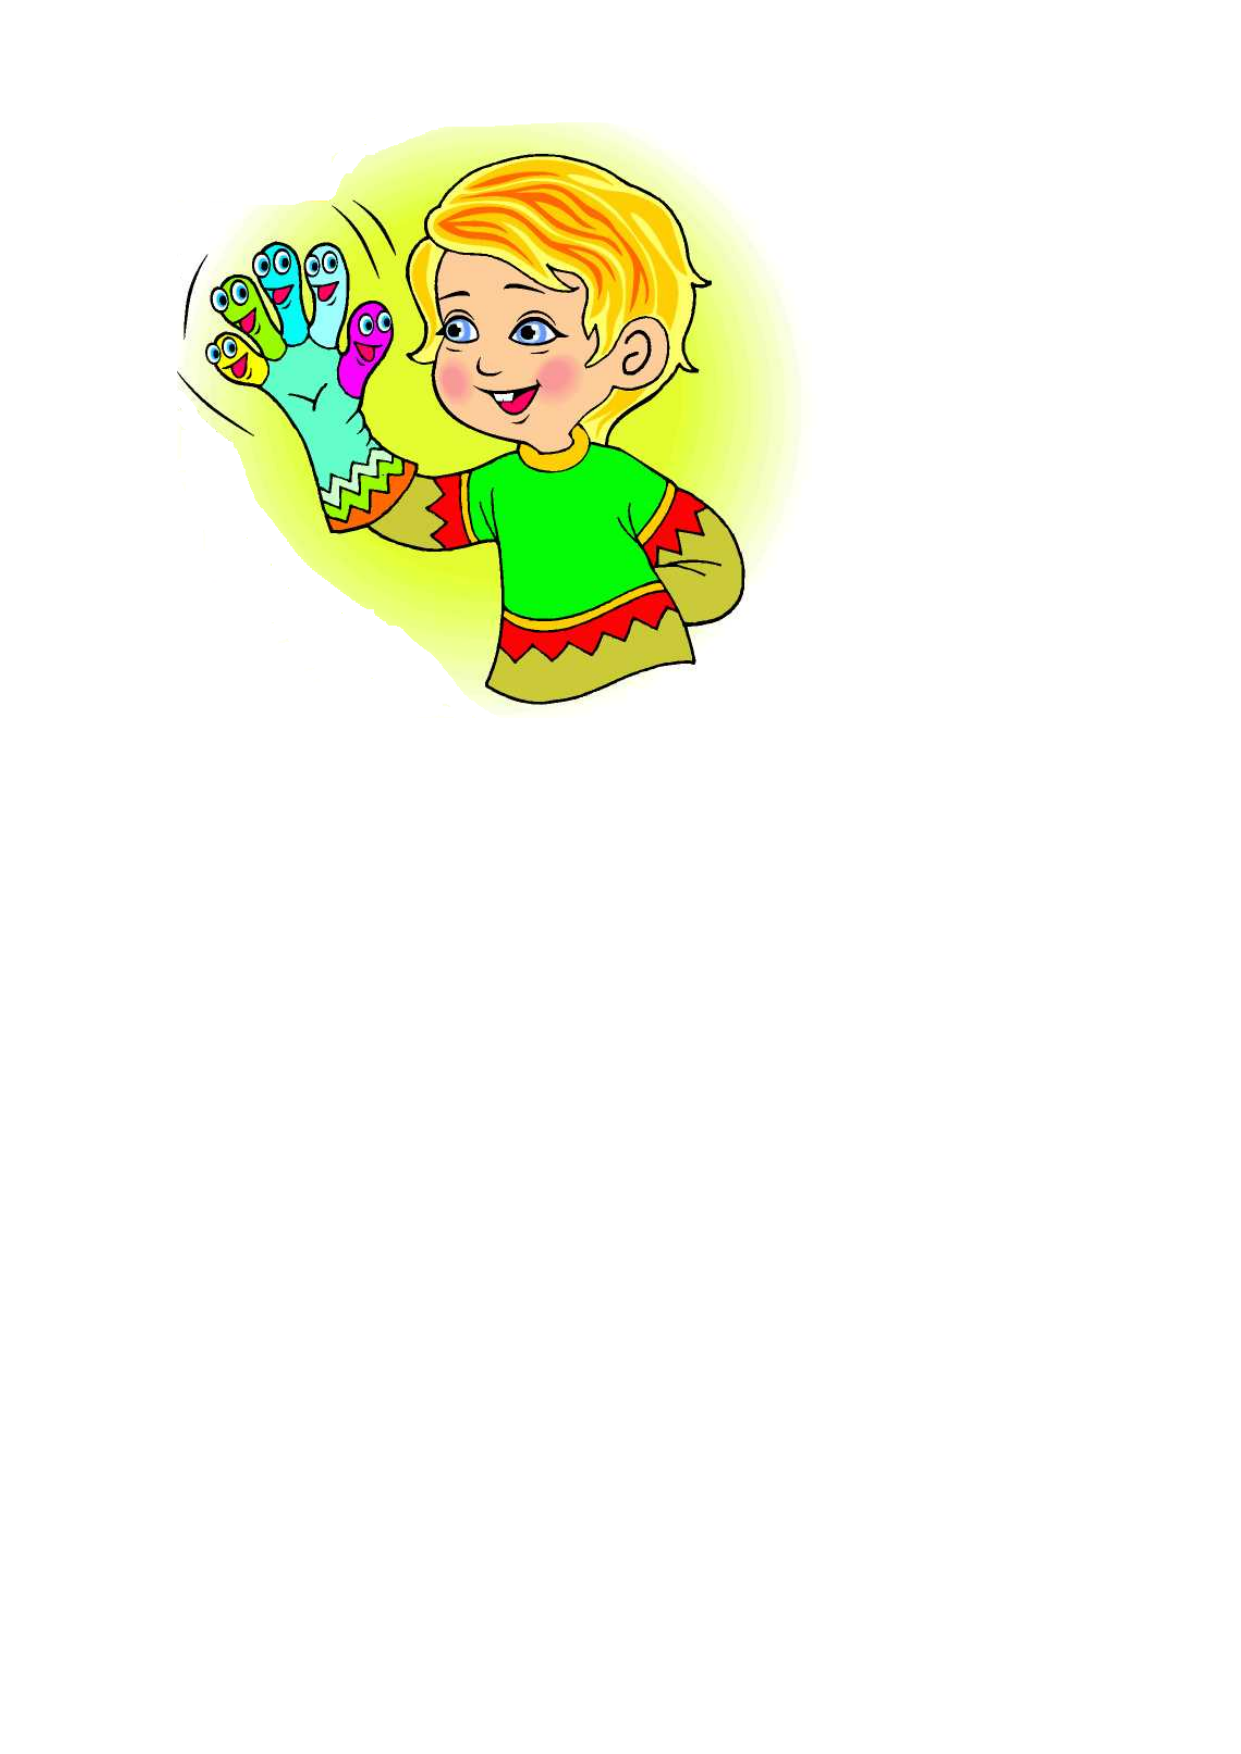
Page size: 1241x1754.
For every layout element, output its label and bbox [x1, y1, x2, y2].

picture [177, 118, 824, 718]
